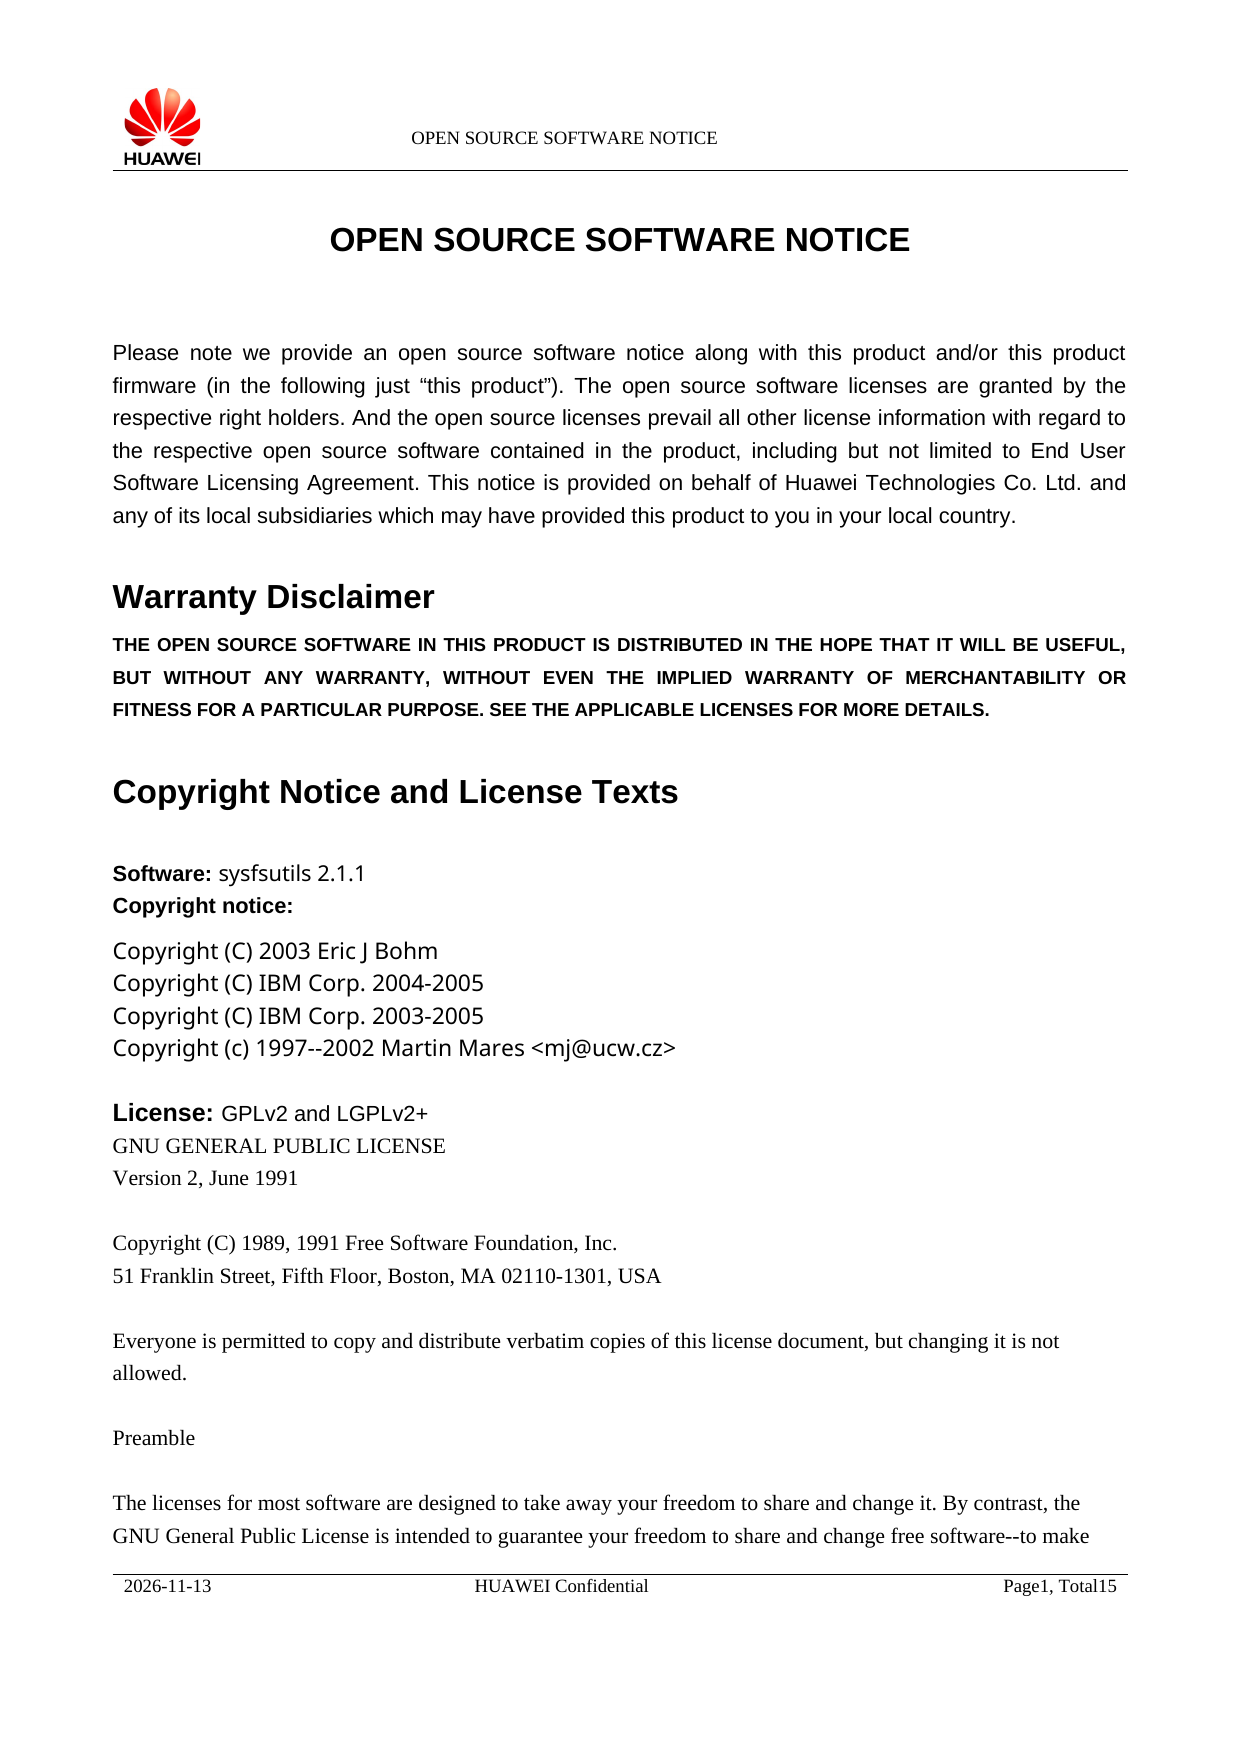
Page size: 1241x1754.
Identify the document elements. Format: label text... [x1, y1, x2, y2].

title Software: sysfsutils 2.1.1 [112, 856, 1128, 889]
text Please note we provide an open source software notice along with this product and/or this product firmware (in the following just “this product”). The open source software licenses are granted by the respective right holders. And the open source licenses prevail all other license information with regard to the respective open source software contained in the product, including but not limited to End User Software Licensing Agreement. This notice is provided on behalf of Huawei Technologies Co. Ltd. and any of its local subsidiaries which may have provided this product to you in your local country. [112, 336, 1128, 531]
text OPEN SOURCE SOFTWARE NOTICE [112, 206, 1128, 271]
text Copyright notice: [112, 889, 1128, 921]
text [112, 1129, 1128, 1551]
picture [124, 88, 201, 165]
text Warranty Disclaimer [112, 564, 1128, 629]
text The open source software in this product is distributed in the hope that it will be useful, but WITHOUT ANY WARRANTY, without even the implied warranty of MERCHANTABILITY or FITNESS FOR A PARTICULAR PURPOSE. See the applicable licenses for more details. [112, 629, 1128, 726]
text Copyright (C) 2003 Eric J Bohm Copyright (C) IBM Corp. 2004-2005 Copyright (C) IBM Corp. 2003-2005 Copyright (c) 1997--2002 Martin Mares <mj@ucw.cz> [112, 934, 1128, 1096]
text License: GPLv2 and LGPLv2+ [112, 1096, 1128, 1129]
text Copyright Notice and License Texts [112, 759, 1128, 824]
